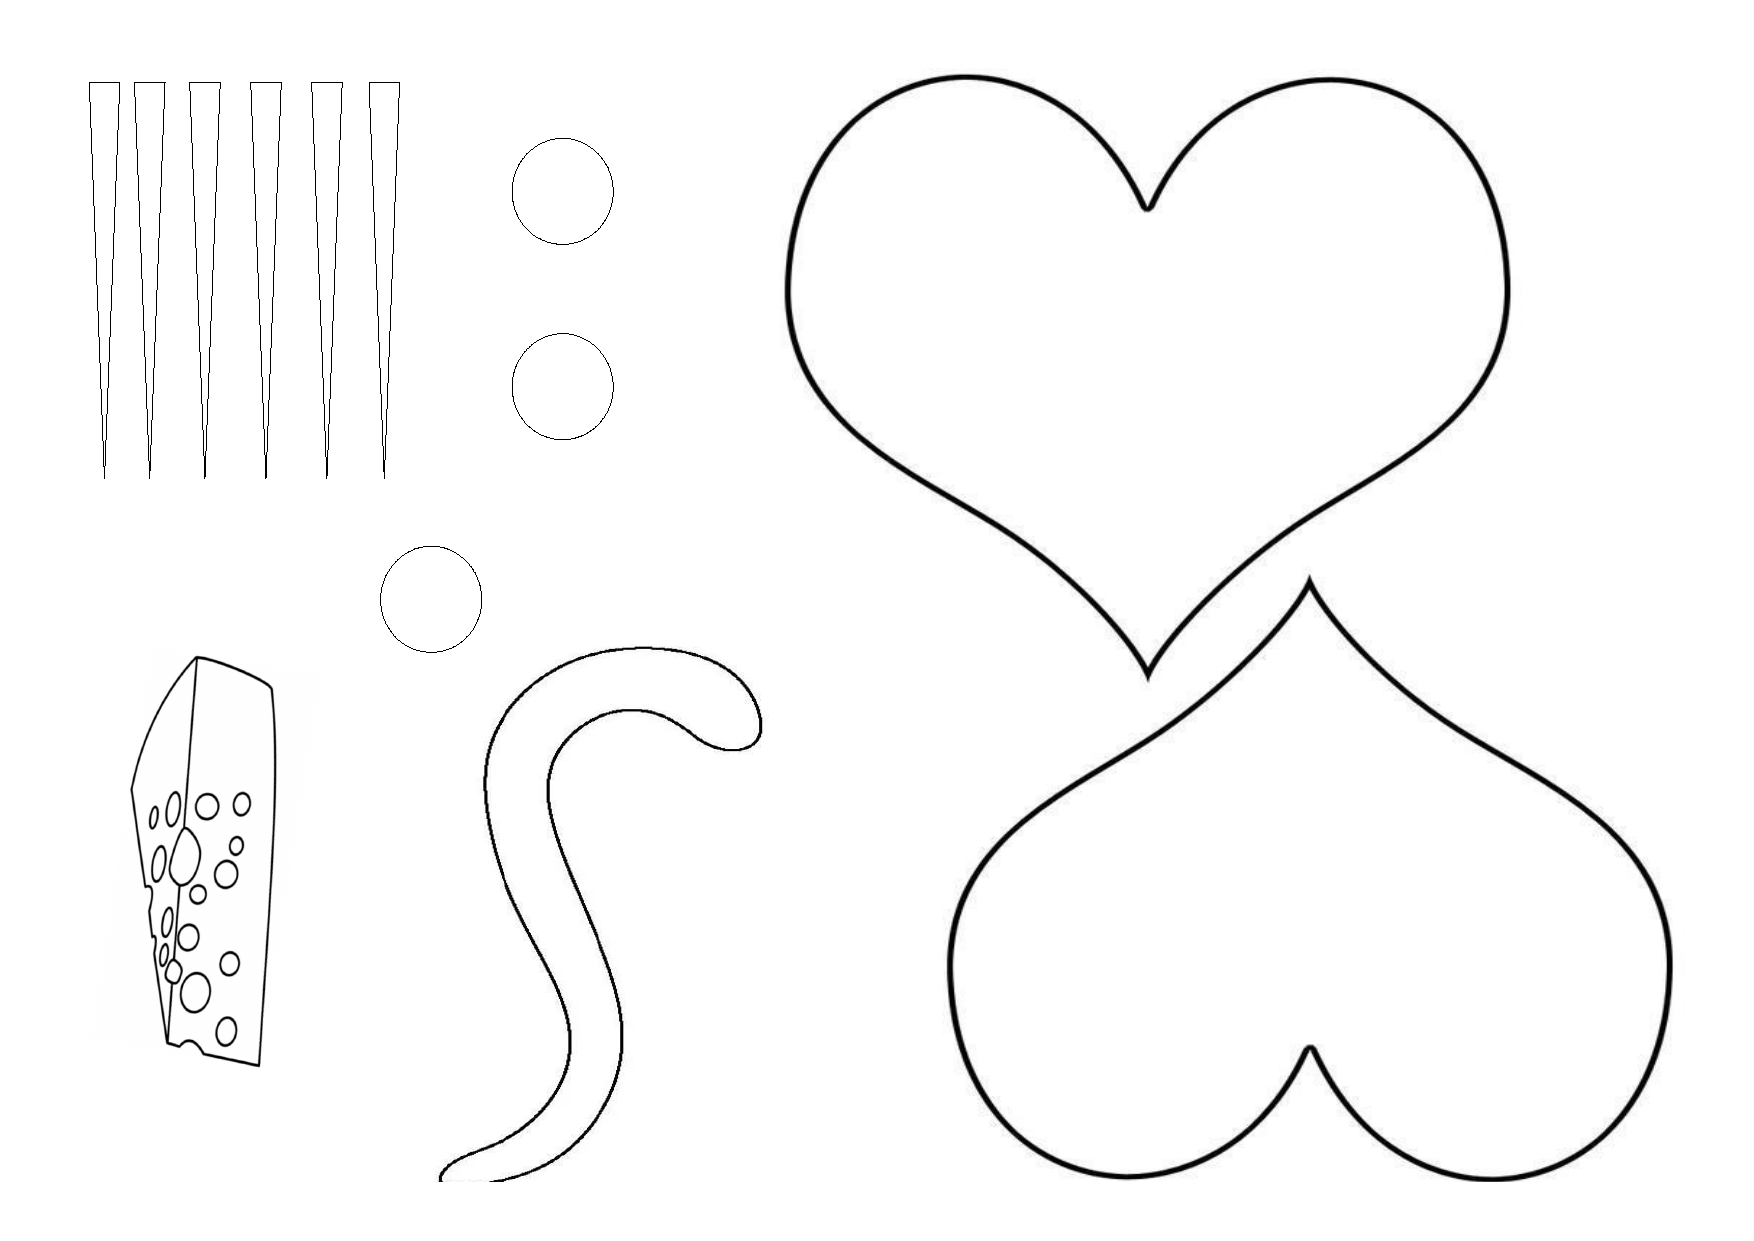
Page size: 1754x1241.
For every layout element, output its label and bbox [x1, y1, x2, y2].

picture [87, 644, 324, 1069]
picture [434, 59, 1695, 1182]
